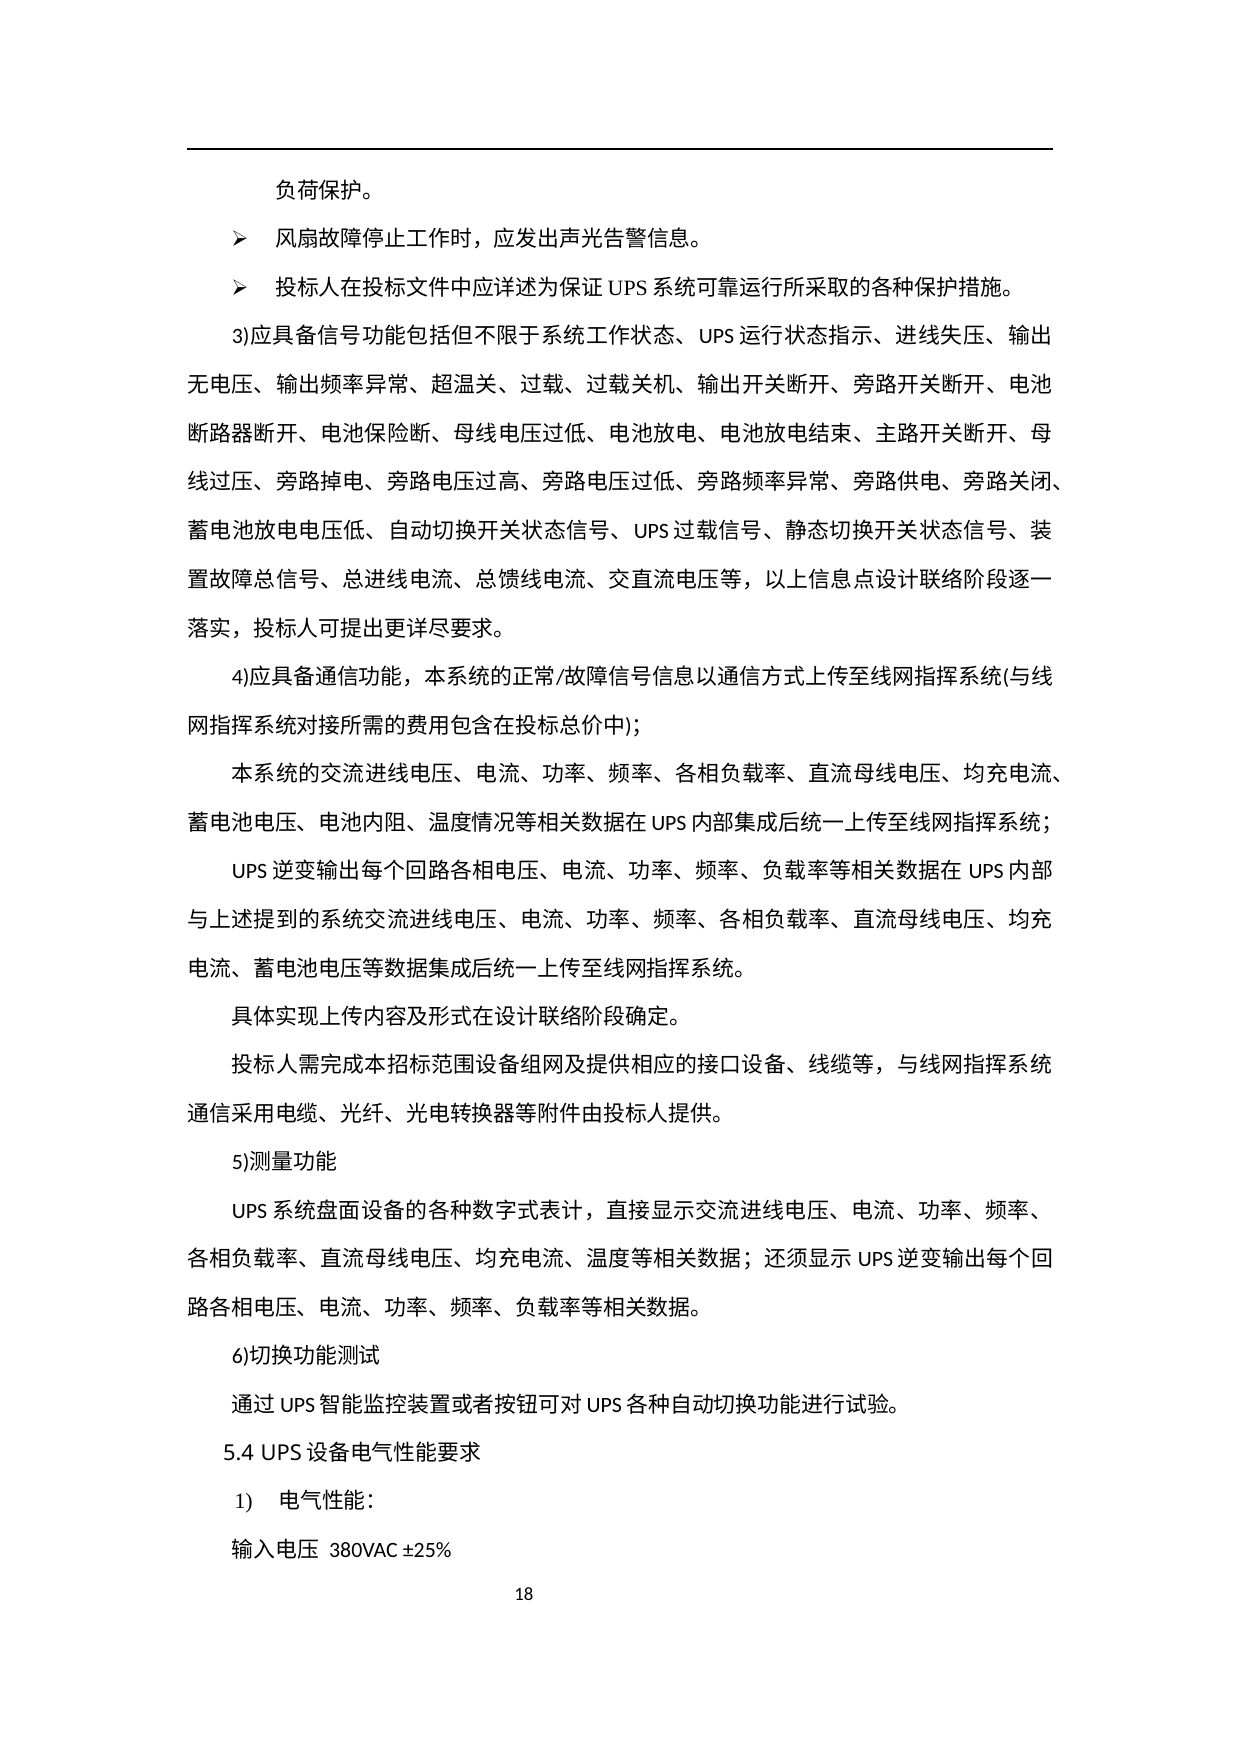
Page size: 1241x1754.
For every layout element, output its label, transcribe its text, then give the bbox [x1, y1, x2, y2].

text 5)测量功能 [187, 1144, 1053, 1176]
text 本系统的交流进线电压、电流、功率、频率、各相负载率、直流母线电压、均充电流、蓄电池电压、电池内阻、温度情况等相关数据在UPS内部集成后统一上传至线网指挥系统； [187, 756, 1053, 837]
text 投标人需完成本招标范围设备组网及提供相应的接口设备、线缆等，与线网指挥系统通信采用电缆、光纤、光电转换器等附件由投标人提供。 [187, 1047, 1053, 1128]
list 风扇故障停止工作时，应发出声光告警信息。 [231, 221, 1053, 253]
text 通过UPS智能监控装置或者按钮可对UPS各种自动切换功能进行试验。 [187, 1386, 1053, 1419]
text UPS逆变输出每个回路各相电压、电流、功率、频率、负载率等相关数据在UPS内部与上述提到的系统交流进线电压、电流、功率、频率、各相负载率、直流母线电压、均充电流、蓄电池电压等数据集成后统一上传至线网指挥系统。 [187, 853, 1053, 983]
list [231, 173, 1053, 205]
list 电气性能： [234, 1483, 1053, 1516]
text UPS系统盘面设备的各种数字式表计，直接显示交流进线电压、电流、功率、频率、各相负载率、直流母线电压、均充电流、温度等相关数据；还须显示UPS逆变输出每个回路各相电压、电流、功率、频率、负载率等相关数据。 [187, 1192, 1053, 1322]
list 投标人在投标文件中应详述为保证UPS系统可靠运行所采取的各种保护措施。 [231, 269, 1053, 302]
text 输入电压 380VAC ±25% [187, 1531, 1053, 1564]
text 6)切换功能测试 [187, 1338, 1053, 1371]
text 具体实现上传内容及形式在设计联络阶段确定。 [187, 998, 1053, 1031]
text 4)应具备通信功能，本系统的正常/故障信号信息以通信方式上传至线网指挥系统(与线网指挥系统对接所需的费用包含在投标总价中)； [187, 658, 1053, 740]
text 3)应具备信号功能包括但不限于系统工作状态、UPS运行状态指示、进线失压、输出无电压、输出频率异常、超温关、过载、过载关机、输出开关断开、旁路开关断开、电池断路器断开、电池保险断、母线电压过低、电池放电、电池放电结束、主路开关断开、母线过压、旁路掉电、旁路电压过高、旁路电压过低、旁路频率异常、旁路供电、旁路关闭、蓄电池放电电压低、自动切换开关状态信号、UPS过载信号、静态切换开关状态信号、装置故障总信号、总进线电流、总馈线电流、交直流电压等，以上信息点设计联络阶段逐一落实，投标人可提出更详尽要求。 [187, 318, 1053, 643]
subtitle UPS设备电气性能要求 [187, 1435, 1053, 1467]
